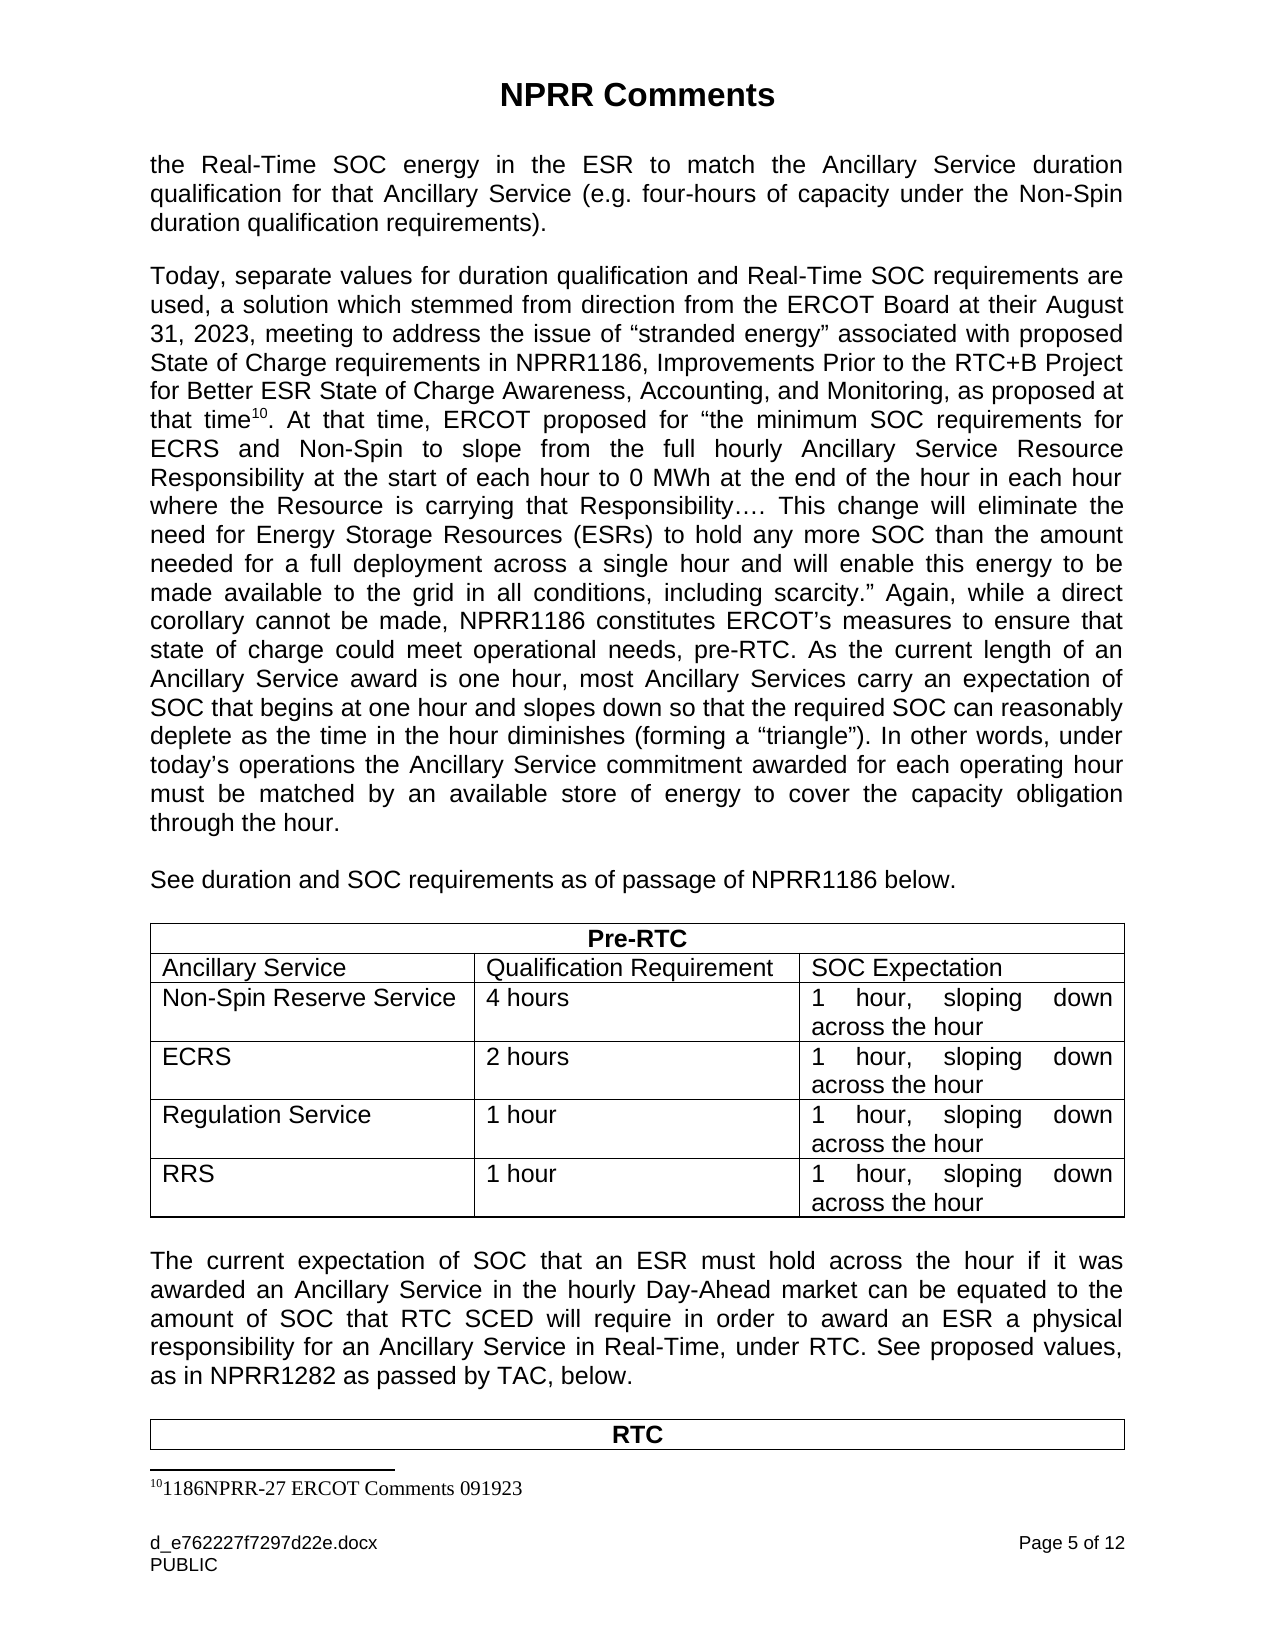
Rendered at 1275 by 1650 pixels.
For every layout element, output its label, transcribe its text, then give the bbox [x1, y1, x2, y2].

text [150, 150, 1125, 236]
table_cell 1 hour [475, 1100, 799, 1158]
table_cell 4 hours [475, 983, 799, 1041]
table_cell Regulation Service [151, 1100, 474, 1158]
text See duration and SOC requirements as of passage of NPRR1186 below. [150, 865, 1125, 894]
text Today, separate values for duration qualification and Real-Time SOC requirements are used, a solution which stemmed from direction from the ERCOT Board at their August 31, 2023, meeting to address the issue of “stranded energy” associated with proposed State of Charge requirements in NPRR1186, Improvements Prior to the RTC+B Project for Better ESR State of Charge Awareness, Accounting, and Monitoring, as proposed at that time. At that time, ERCOT proposed for “the minimum SOC requirements for ECRS and Non-Spin to slope from the full hourly Ancillary Service Resource Responsibility at the start of each hour to 0 MWh at the end of the hour in each hour where the Resource is carrying that Responsibility…. This change will eliminate the need for Energy Storage Resources (ESRs) to hold any more SOC than the amount needed for a full deployment across a single hour and will enable this energy to be made available to the grid in all conditions, including scarcity.” Again, while a direct corollary cannot be made, NPRR1186 constitutes ERCOT’s measures to ensure that state of charge could meet operational needs, pre-RTC. As the current length of an Ancillary Service award is one hour, most Ancillary Services carry an expectation of SOC that begins at one hour and slopes down so that the required SOC can reasonably deplete as the time in the hour diminishes (forming a “triangle”). In other words, under today’s operations the Ancillary Service commitment awarded for each operating hour must be matched by an available store of energy to cover the capacity obligation through the hour. [150, 261, 1125, 836]
table_cell 1 hour, sloping down across the hour [800, 1100, 1124, 1158]
table_cell 1 hour [475, 1159, 799, 1216]
table_cell 2 hours [475, 1042, 799, 1099]
text The current expectation of SOC that an ESR must hold across the hour if it was awarded an Ancillary Service in the hourly Day-Ahead market can be equated to the amount of SOC that RTC SCED will require in order to award an ESR a physical responsibility for an Ancillary Service in Real-Time, under RTC. See proposed values, as in NPRR1282 as passed by TAC, below. [150, 1246, 1125, 1390]
table_header Pre-RTC [151, 924, 1124, 952]
table_cell Qualification Requirement [475, 954, 799, 982]
table_cell Non-Spin Reserve Service [151, 983, 474, 1041]
table_cell 1 hour, sloping down across the hour [800, 983, 1124, 1041]
table_cell 1 hour, sloping down across the hour [800, 1159, 1124, 1216]
table_cell RRS [151, 1159, 474, 1216]
table_cell SOC Expectation [800, 954, 1124, 982]
table_header RTC [151, 1420, 1124, 1448]
table_cell Ancillary Service [151, 954, 474, 982]
table_cell 1 hour, sloping down across the hour [800, 1042, 1124, 1099]
table_cell ECRS [151, 1042, 474, 1099]
